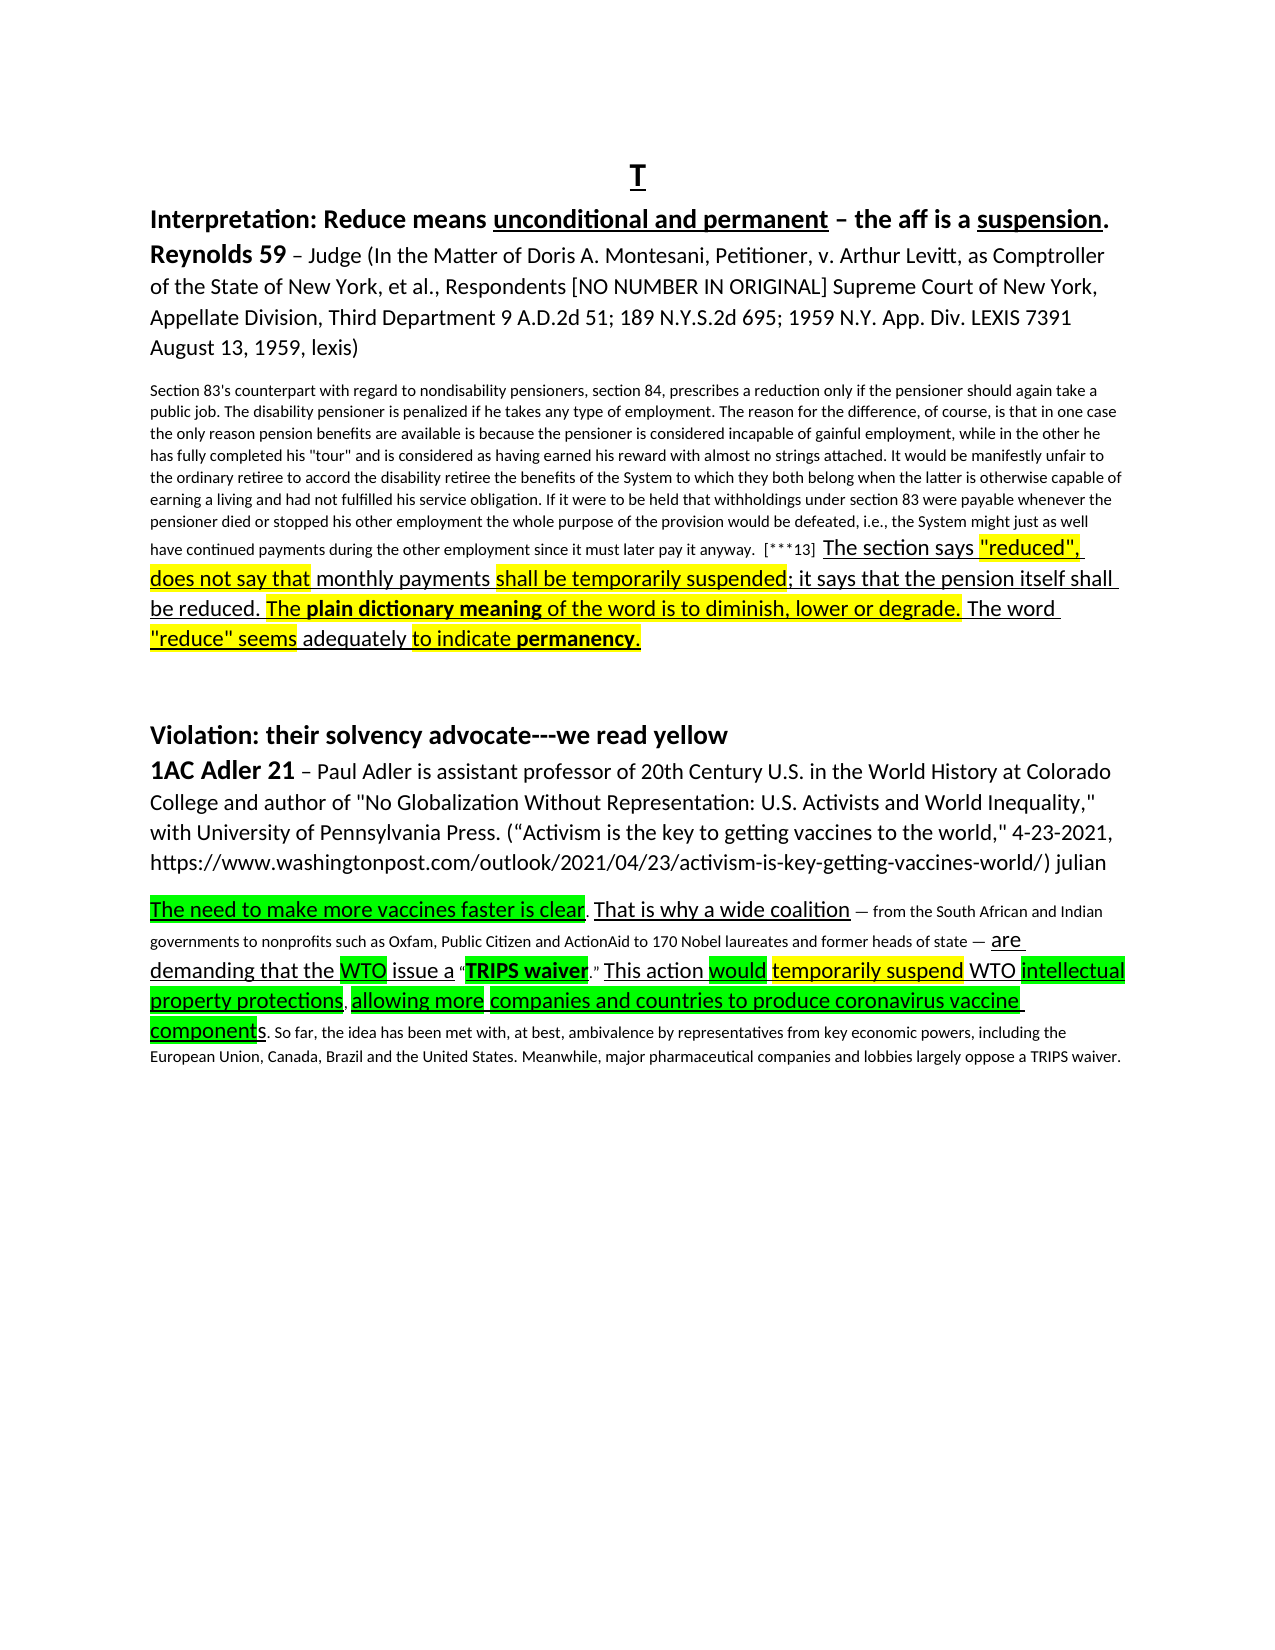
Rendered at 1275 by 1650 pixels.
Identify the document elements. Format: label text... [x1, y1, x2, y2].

text The need to make more vaccines faster is clear. That is why a wide coalition — from the South African and Indian governments to nonprofits such as Oxfam, Public Citizen and ActionAid to 170 Nobel laureates and former heads of state — are demanding that the WTO issue a “TRIPS waiver.” This action would temporarily suspend WTO intellectual property protections, allowing more companies and countries to produce coronavirus vaccine components. So far, the idea has been met with, at best, ambivalence by representatives from key economic powers, including the European Union, Canada, Brazil and the United States. Meanwhile, major pharmaceutical companies and lobbies largely oppose a TRIPS waiver. [150, 895, 1125, 1066]
subtitle Violation: their solvency advocate---we read yellow [150, 718, 1125, 751]
text Section 83's counterpart with regard to nondisability pensioners, section 84, prescribes a reduction only if the pensioner should again take a public job. The disability pensioner is penalized if he takes any type of employment. The reason for the difference, of course, is that in one case the only reason pension benefits are available is because the pensioner is considered incapable of gainful employment, while in the other he has fully completed his "tour" and is considered as having earned his reward with almost no strings attached. It would be manifestly unfair to the ordinary retiree to accord the disability retiree the benefits of the System to which they both belong when the latter is otherwise capable of earning a living and had not fulfilled his service obligation. If it were to be held that withholdings under section 83 were payable whenever the pensioner died or stopped his other employment the whole purpose of the provision would be defeated, i.e., the System might just as well have continued payments during the other employment since it must later pay it anyway. [***13] The section says "reduced", does not say that monthly payments shall be temporarily suspended; it says that the pension itself shall be reduced. The plain dictionary meaning of the word is to diminish, lower or degrade. The word "reduce" seems adequately to indicate permanency. [150, 380, 1125, 652]
subtitle T [150, 154, 1125, 195]
text 1AC Adler 21 – Paul Adler is assistant professor of 20th Century U.S. in the World History at Colorado College and author of "No Globalization Without Representation: U.S. Activists and World Inequality," with University of Pennsylvania Press. (“Activism is the key to getting vaccines to the world," 4-23-2021, https://www.washingtonpost.com/outlook/2021/04/23/activism-is-key-getting-vaccines-world/) julian [150, 753, 1125, 877]
subtitle Interpretation: Reduce means unconditional and permanent – the aff is a suspension. [150, 202, 1125, 235]
text Reynolds 59 – Judge (In the Matter of Doris A. Montesani, Petitioner, v. Arthur Levitt, as Comptroller of the State of New York, et al., Respondents [NO NUMBER IN ORIGINAL] Supreme Court of New York, Appellate Division, Third Department 9 A.D.2d 51; 189 N.Y.S.2d 695; 1959 N.Y. App. Div. LEXIS 7391 August 13, 1959, lexis) [150, 237, 1125, 361]
